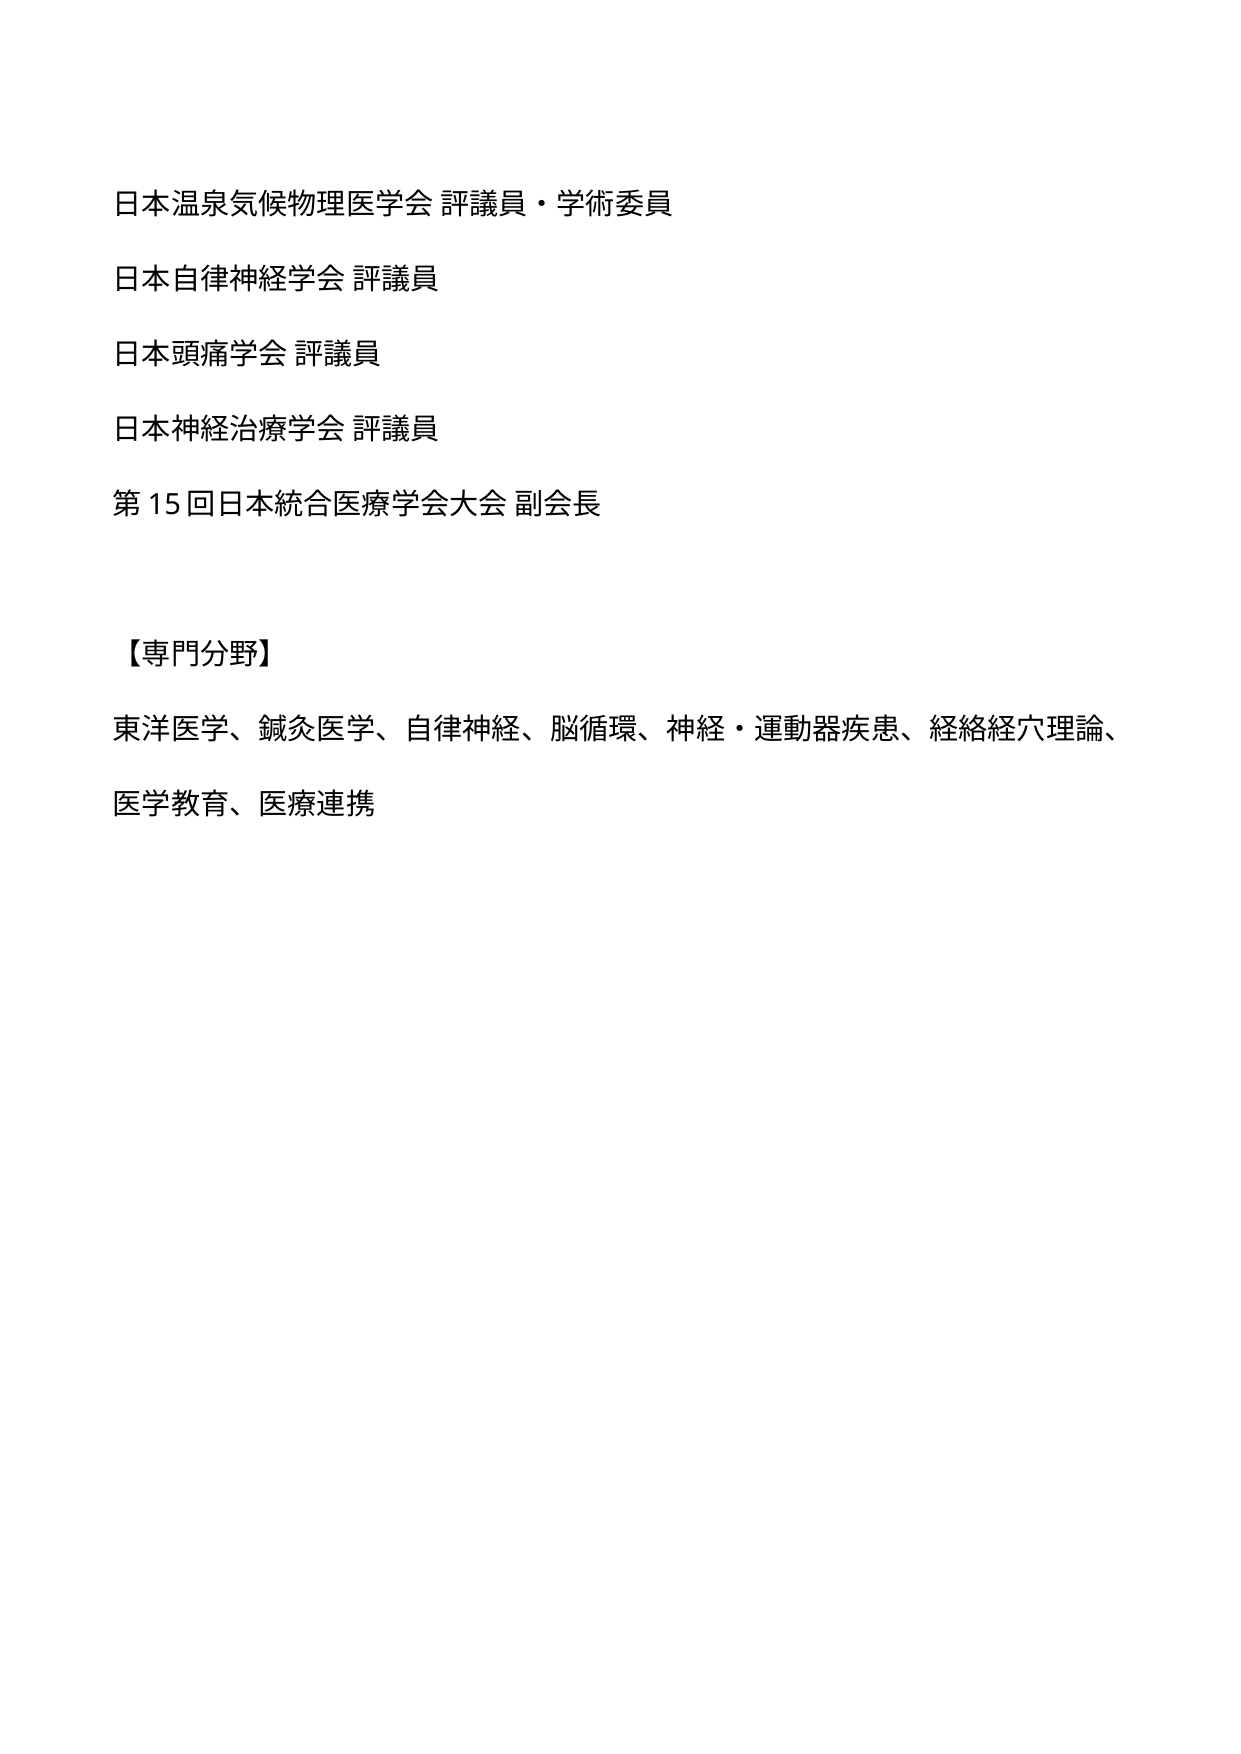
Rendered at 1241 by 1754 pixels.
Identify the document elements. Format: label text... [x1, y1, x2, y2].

text 【専門分野】 [112, 614, 1128, 689]
text 第15回日本統合医療学会大会 副会長 [112, 464, 1128, 539]
text 日本温泉気候物理医学会 評議員・学術委員 [112, 164, 1128, 239]
text 日本自律神経学会 評議員 [112, 239, 1128, 314]
text 東洋医学、鍼灸医学、自律神経、脳循環、神経・運動器疾患、経絡経穴理論、 [112, 689, 1128, 764]
text 日本神経治療学会 評議員 [112, 389, 1128, 464]
text 医学教育、医療連携 [112, 764, 1128, 839]
text 日本頭痛学会 評議員 [112, 314, 1128, 389]
